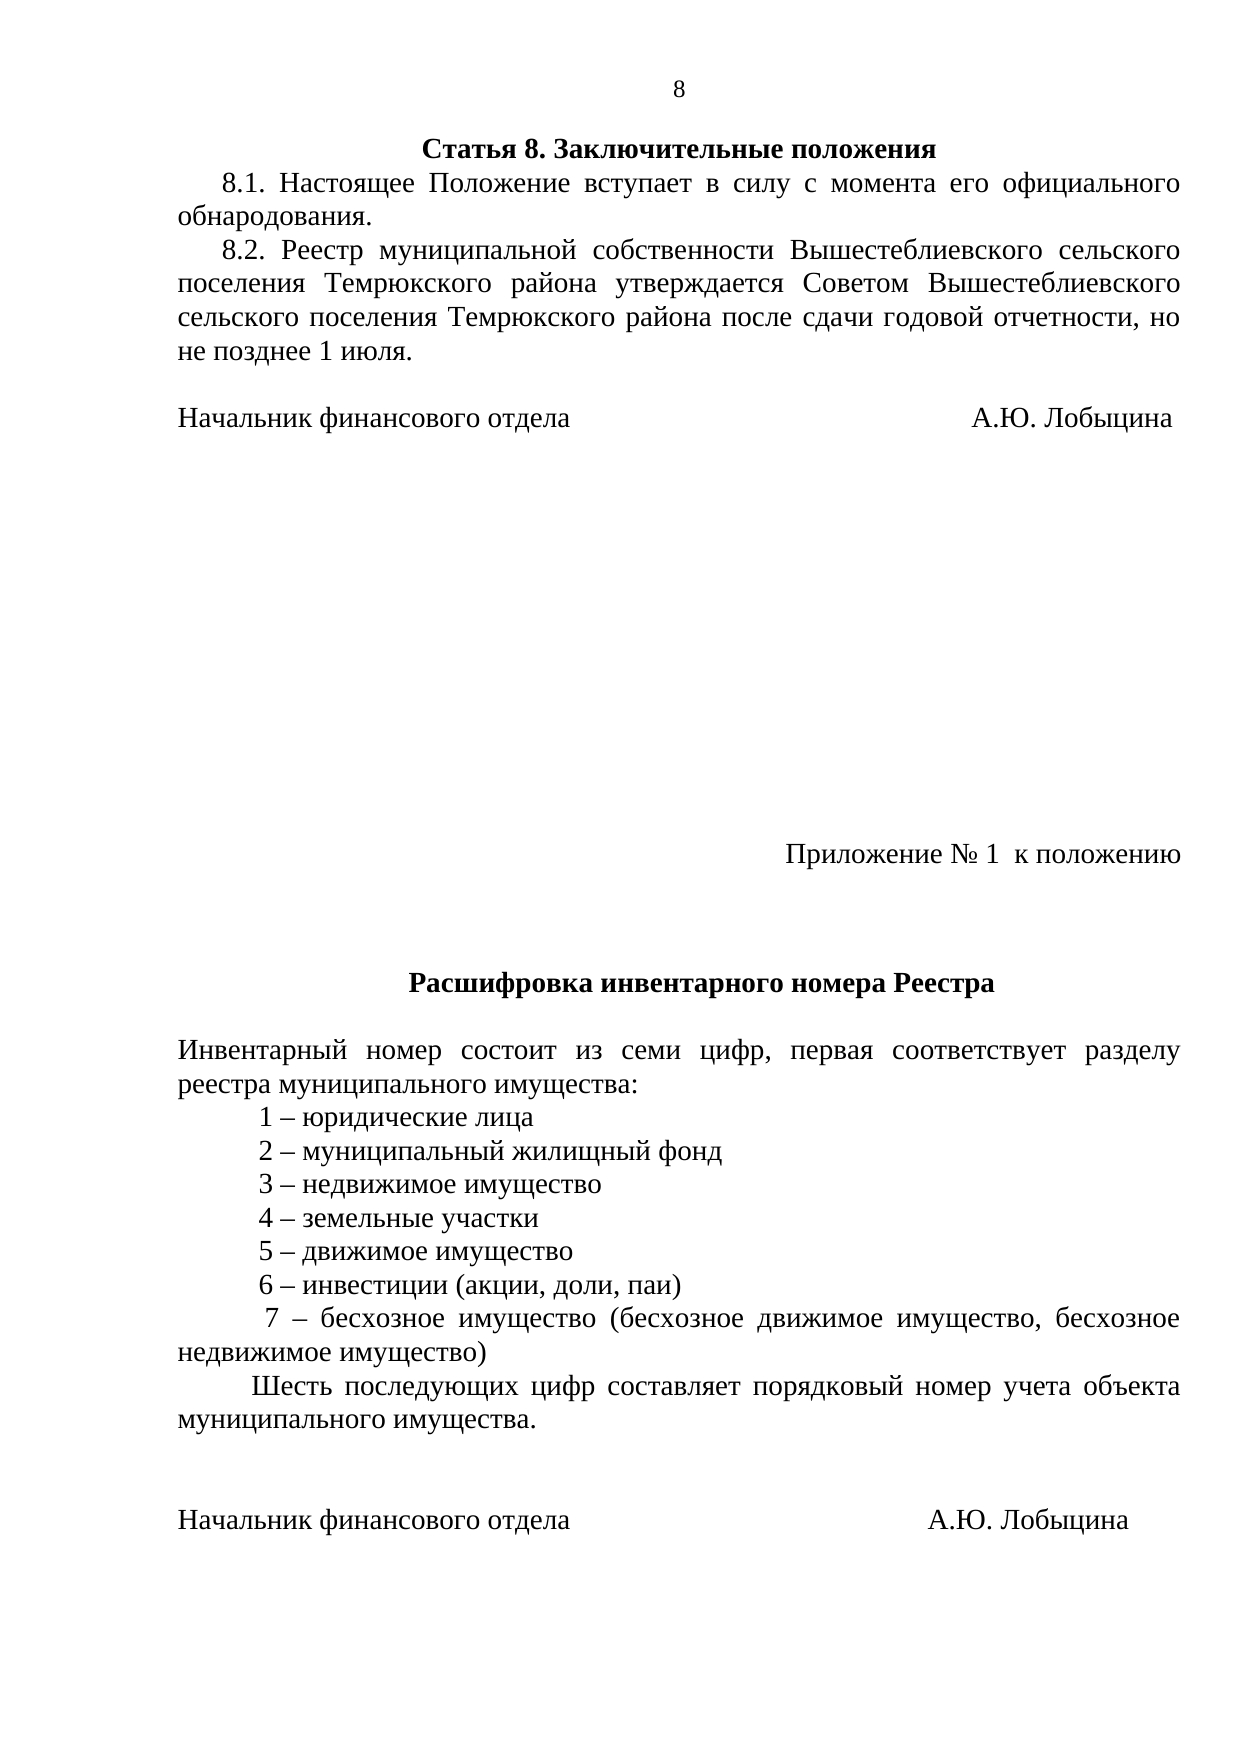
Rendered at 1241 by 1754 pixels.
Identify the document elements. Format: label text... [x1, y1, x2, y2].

text 8.2. Реестр муниципальной собственности Вышестеблиевского сельского поселения Темрюкского района утверждается Советом Вышестеблиевского сельского поселения Темрюкского района после сдачи годовой отчетности, но не позднее 1 июля. [177, 232, 1181, 366]
subtitle Расшифровка инвентарного номера Реестра [222, 965, 1181, 999]
text Статья 8. Заключительные положения [177, 131, 1181, 165]
text 1 – юридические лица [177, 1099, 1181, 1133]
text Приложение № 1 к положению [177, 836, 1181, 869]
text Начальник финансового отдела А.Ю. Лобыцина [177, 1502, 1181, 1535]
text 3 – недвижимое имущество [177, 1166, 1181, 1200]
text 7 – бесхозное имущество (бесхозное движимое имущество, бесхозное недвижимое имущество) [177, 1301, 1181, 1368]
text 8.1. Настоящее Положение вступает в силу с момента его официального обнародования. [177, 165, 1181, 232]
text Инвентарный номер состоит из семи цифр, первая соответствует разделу реестра муниципального имущества: [177, 1032, 1181, 1099]
text 5 – движимое имущество [177, 1233, 1181, 1267]
text 2 – муниципальный жилищный фонд [177, 1133, 1181, 1166]
text Шесть последующих цифр составляет порядковый номер учета объекта муниципального имущества. [177, 1368, 1181, 1435]
text 6 – инвестиции (акции, доли, паи) [177, 1267, 1181, 1301]
text 4 – земельные участки [177, 1200, 1181, 1233]
text Начальник финансового отдела А.Ю. Лобыцина [177, 400, 1181, 433]
